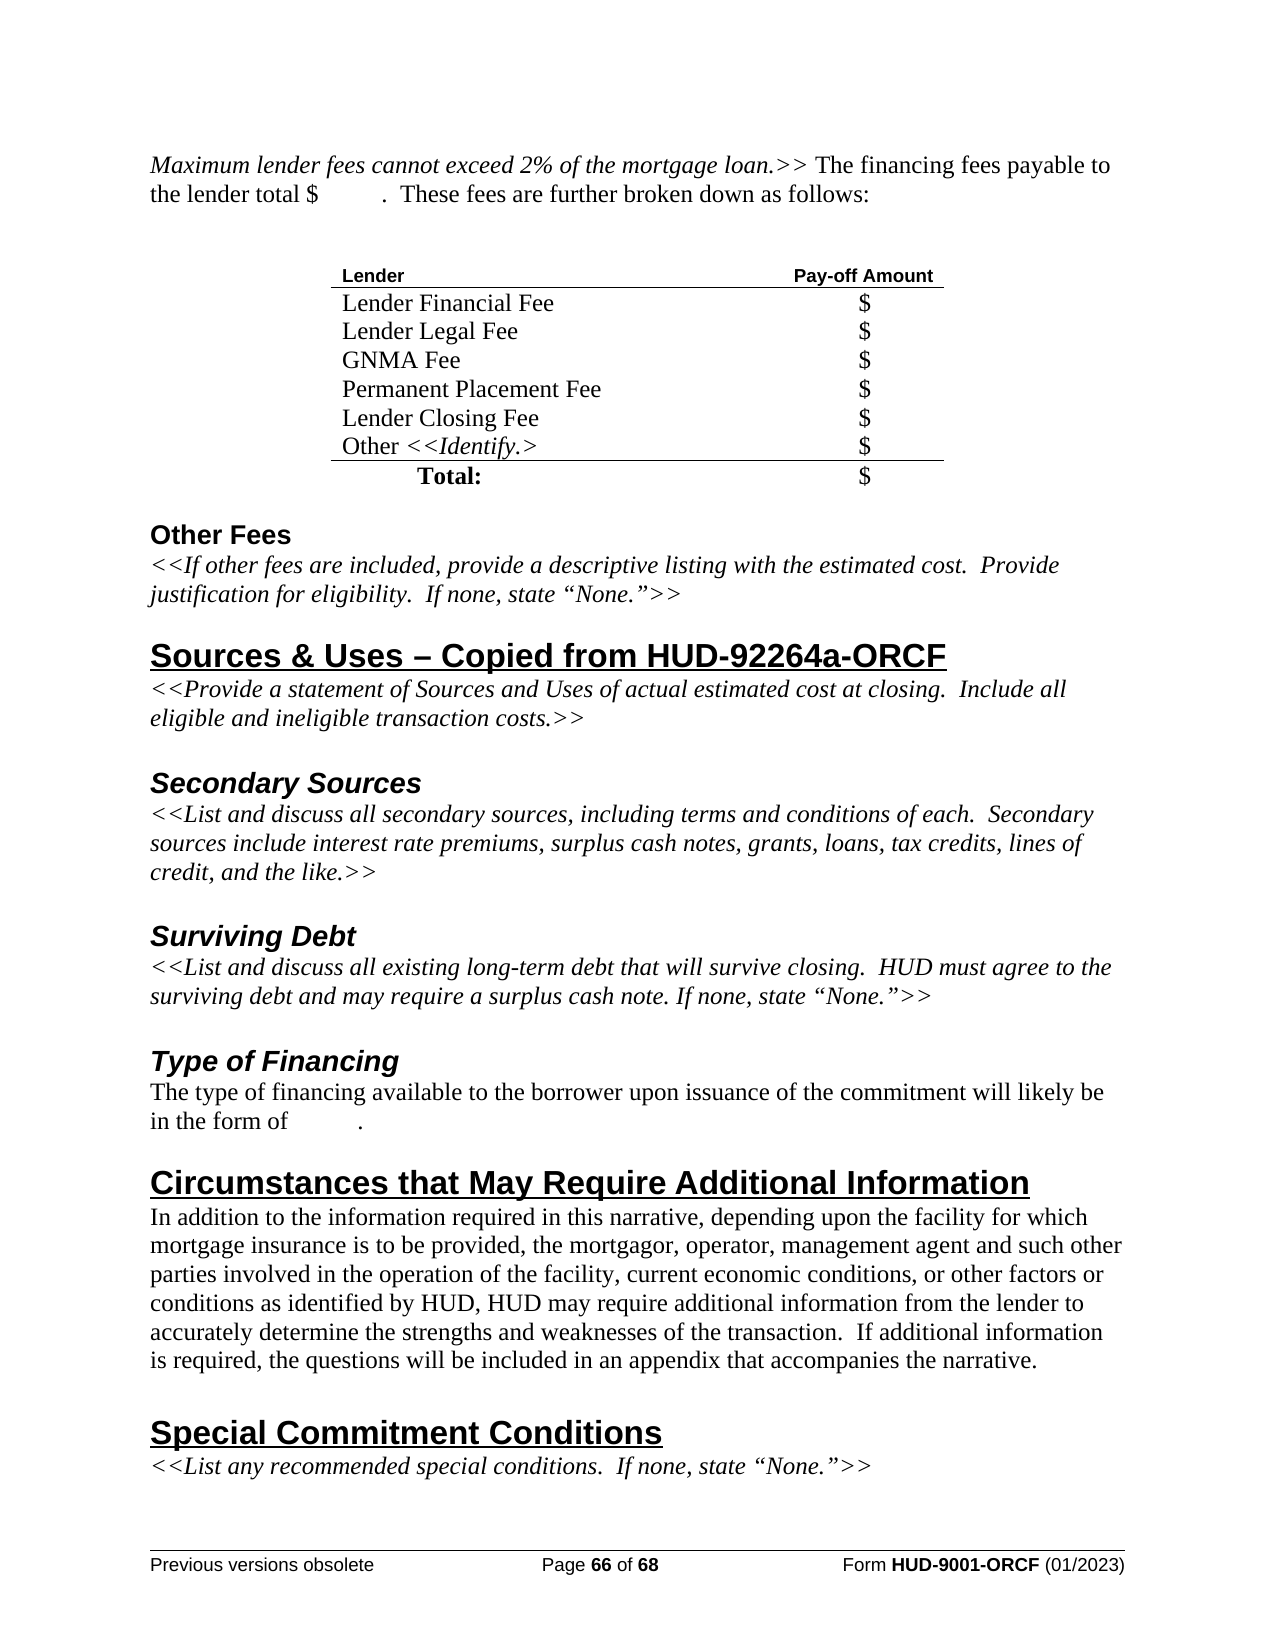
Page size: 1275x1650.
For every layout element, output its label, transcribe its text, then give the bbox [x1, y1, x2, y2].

subtitle Type of Financing [150, 1043, 1125, 1077]
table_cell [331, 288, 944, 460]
subtitle Sources & Uses – Copied from HUD-92264a-ORCF [150, 636, 1125, 674]
text <<If other fees are included, provide a descriptive listing with the estimated cost. Provide justification for eligibility. If none, state “None.”>> [150, 550, 1125, 607]
subtitle Circumstances that May Require Additional Information [150, 1163, 1125, 1202]
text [150, 150, 1125, 207]
subtitle Secondary Sources [150, 766, 1125, 799]
text <<List any recommended special conditions. If none, state “None.”>> [150, 1451, 1125, 1480]
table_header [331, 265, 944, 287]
subtitle Other Fees [150, 519, 1125, 550]
subtitle Special Commitment Conditions [150, 1413, 1125, 1451]
text <<Provide a statement of Sources and Uses of actual estimated cost at closing. Include all eligible and ineligible transaction costs.>> [150, 674, 1125, 732]
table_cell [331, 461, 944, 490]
subtitle Surviving Debt [150, 919, 1125, 952]
text <<List and discuss all existing long-term debt that will survive closing. HUD must agree to the surviving debt and may require a surplus cash note. If none, state “None.”>> [150, 952, 1125, 1010]
text <<List and discuss all secondary sources, including terms and conditions of each. Secondary sources include interest rate premiums, surplus cash notes, grants, loans, tax credits, lines of credit, and the like.>> [150, 799, 1125, 885]
text The type of financing available to the borrower upon issuance of the commitment will likely be in the form of . [150, 1077, 1125, 1134]
text In addition to the information required in this narrative, depending upon the facility for which mortgage insurance is to be provided, the mortgagor, operator, management agent and such other parties involved in the operation of the facility, current economic conditions, or other factors or conditions as identified by HUD, HUD may require additional information from the lender to accurately determine the strengths and weaknesses of the transaction. If additional information is required, the questions will be included in an appendix that accompanies the narrative. [150, 1202, 1125, 1374]
